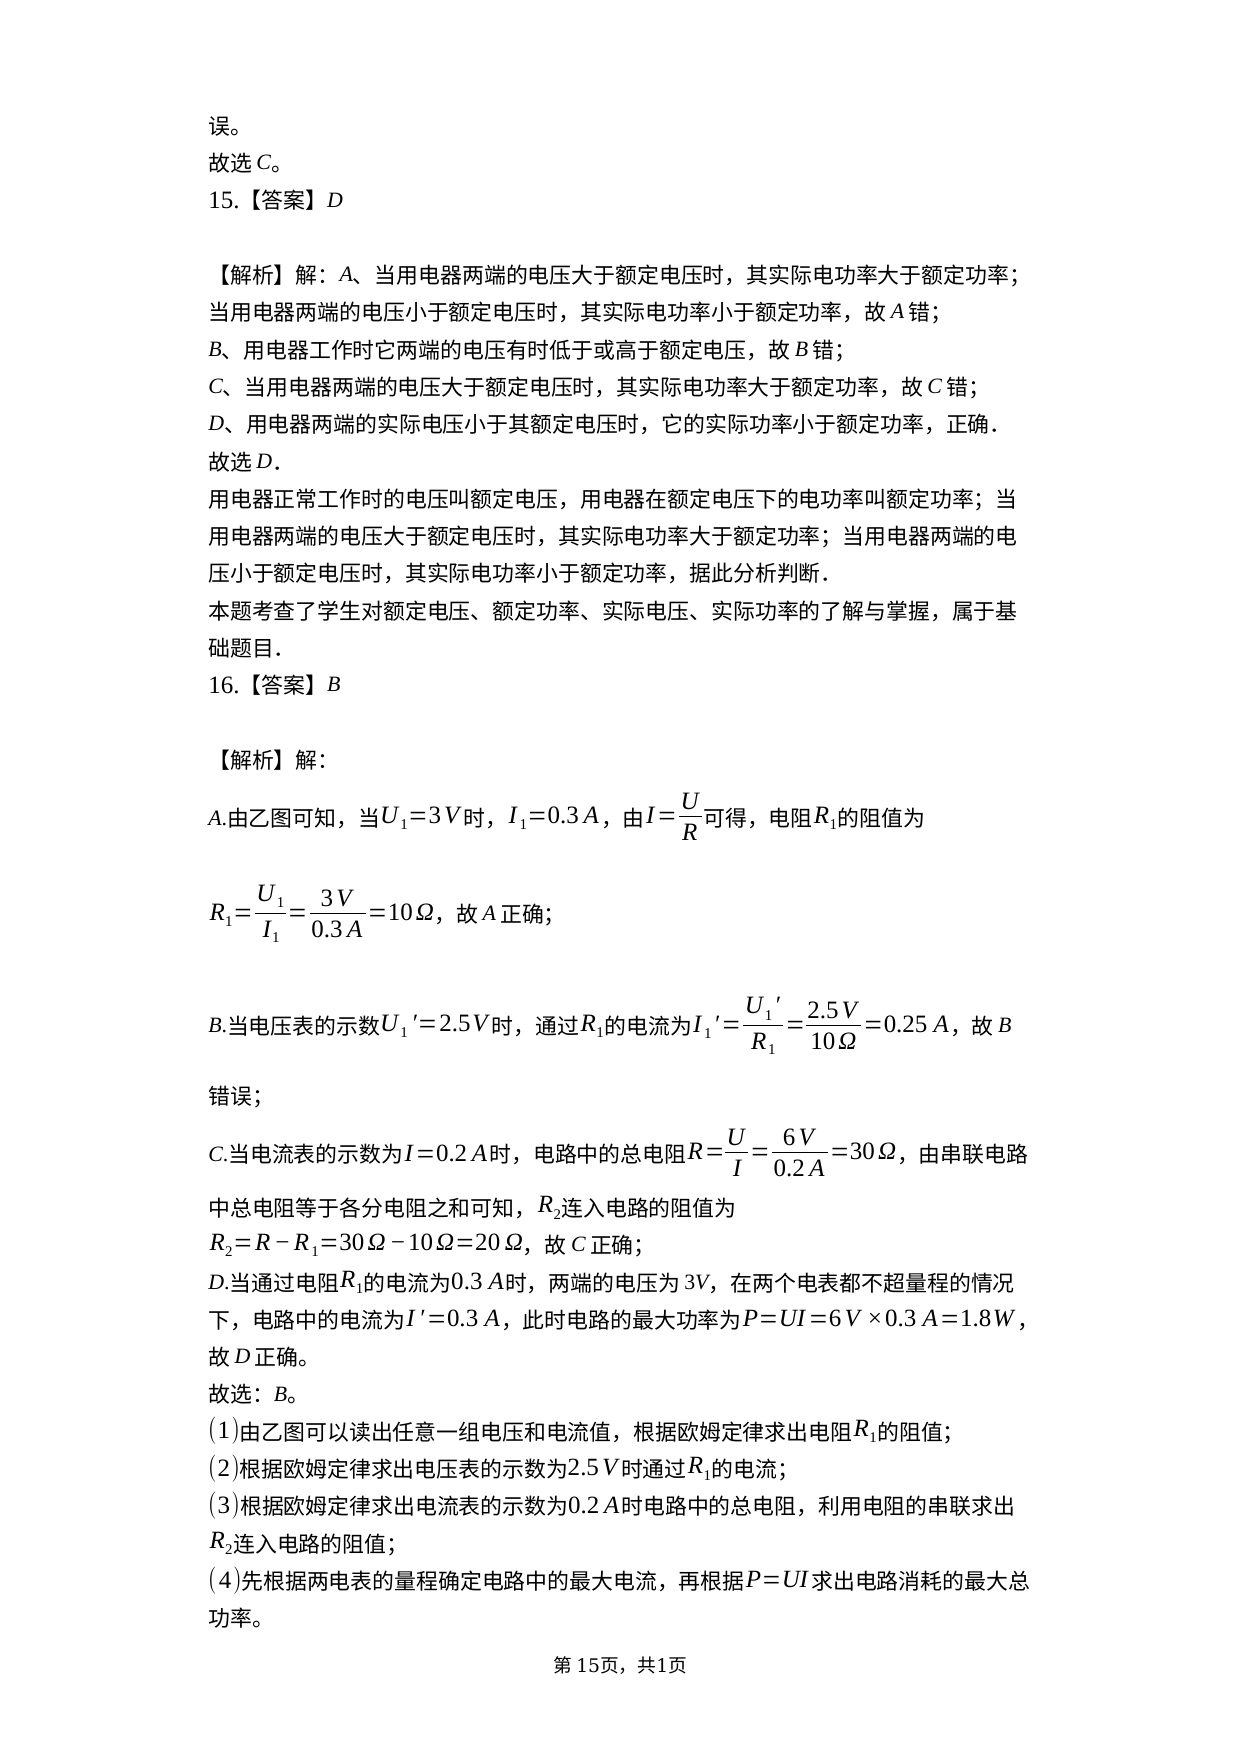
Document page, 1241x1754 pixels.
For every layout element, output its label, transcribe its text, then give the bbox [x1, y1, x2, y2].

list 【解析】解：A、当用电器两端的电压大于额定电压时，其实际电功率大于额定功率；当用电器两端的电压小于额定电压时，其实际电功率小于额定功率，故A错； B、用电器工作时它两端的电压有时低于或高于额定电压，故B错； C、当用电器两端的电压大于额定电压时，其实际电功率大于额定功率，故C错； D、用电器两端的实际电压小于其额定电压时，它的实际功率小于额定功率，正确． 故选D． 用电器正常工作时的电压叫额定电压，用电器在额定电压下的电功率叫额定功率；当用电器两端的电压大于额定电压时，其实际电功率大于额定功率；当用电器两端的电压小于额定电压时，其实际电功率小于额定功率，据此分析判断． 本题考查了学生对额定电压、额定功率、实际电压、实际功率的了解与掌握，属于基础题目． 16.【答案】B [208, 258, 1032, 738]
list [208, 742, 1032, 1633]
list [208, 108, 1032, 253]
